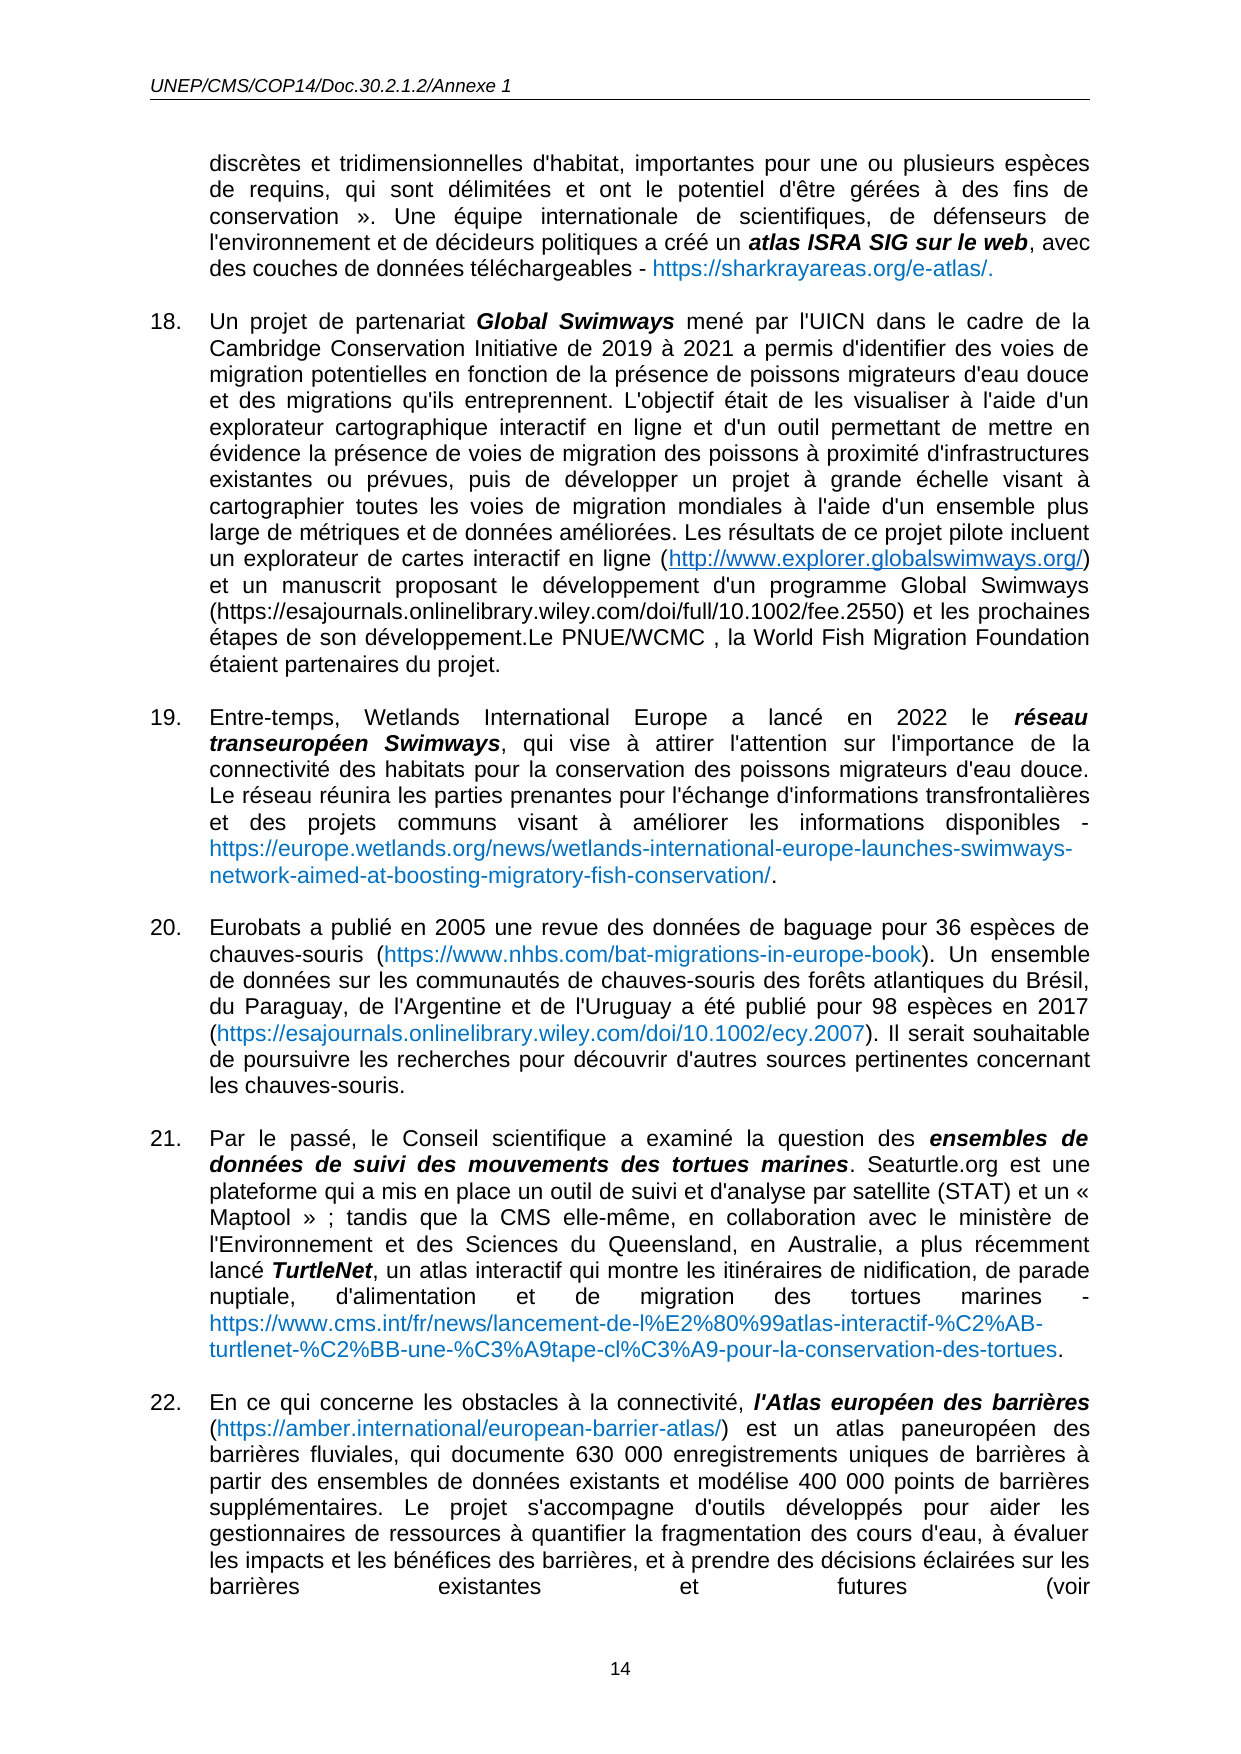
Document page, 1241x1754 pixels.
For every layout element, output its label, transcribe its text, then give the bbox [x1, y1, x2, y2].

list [150, 150, 1090, 282]
list Eurobats a publié en 2005 une revue des données de baguage pour 36 espèces de chauves-souris (https://www.nhbs.com/bat-migrations-in-europe-book). Un ensemble de données sur les communautés de chauves-souris des forêts atlantiques du Brésil, du Paraguay, de l'Argentine et de l'Uruguay a été publié pour 98 espèces en 2017 (https://esajournals.onlinelibrary.wiley.com/doi/10.1002/ecy.2007). Il serait souhaitable de poursuivre les recherches pour découvrir d'autres sources pertinentes concernant les chauves-souris. [150, 914, 1090, 1099]
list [150, 1389, 1090, 1599]
list Par le passé, le Conseil scientifique a examiné la question des ensembles de données de suivi des mouvements des tortues marines. Seaturtle.org est une plateforme qui a mis en place un outil de suivi et d'analyse par satellite (STAT) et un « Maptool » ; tandis que la CMS elle-même, en collaboration avec le ministère de l'Environnement et des Sciences du Queensland, en Australie, a plus récemment lancé TurtleNet, un atlas interactif qui montre les itinéraires de nidification, de parade nuptiale, d'alimentation et de migration des tortues marines - https://www.cms.int/fr/news/lancement-de-l%E2%80%99atlas-interactif-%C2%AB-turtlenet-%C2%BB-une-%C3%A9tape-cl%C3%A9-pour-la-conservation-des-tortues. [150, 1125, 1090, 1362]
list Entre-temps, Wetlands International Europe a lancé en 2022 le réseau transeuropéen Swimways, qui vise à attirer l'attention sur l'importance de la connectivité des habitats pour la conservation des poissons migrateurs d'eau douce. Le réseau réunira les parties prenantes pour l'échange d'informations transfrontalières et des projets communs visant à améliorer les informations disponibles - https://europe.wetlands.org/news/wetlands-international-europe-launches-swimways-network-aimed-at-boosting-migratory-fish-conservation/. [150, 703, 1090, 888]
list Un projet de partenariat Global Swimways mené par l'UICN dans le cadre de la Cambridge Conservation Initiative de 2019 à 2021 a permis d'identifier des voies de migration potentielles en fonction de la présence de poissons migrateurs d'eau douce et des migrations qu'ils entreprennent. L'objectif était de les visualiser à l'aide d'un explorateur cartographique interactif en ligne et d'un outil permettant de mettre en évidence la présence de voies de migration des poissons à proximité d'infrastructures existantes ou prévues, puis de développer un projet à grande échelle visant à cartographier toutes les voies de migration mondiales à l'aide d'un ensemble plus large de métriques et de données améliorées. Les résultats de ce projet pilote incluent un explorateur de cartes interactif en ligne (http://www.explorer.globalswimways.org/) et un manuscrit proposant le développement d'un programme Global Swimways (https://esajournals.onlinelibrary.wiley.com/doi/full/10.1002/fee.2550) et les prochaines étapes de son développement.Le PNUE/WCMC , la World Fish Migration Foundation étaient partenaires du projet. [150, 308, 1090, 677]
